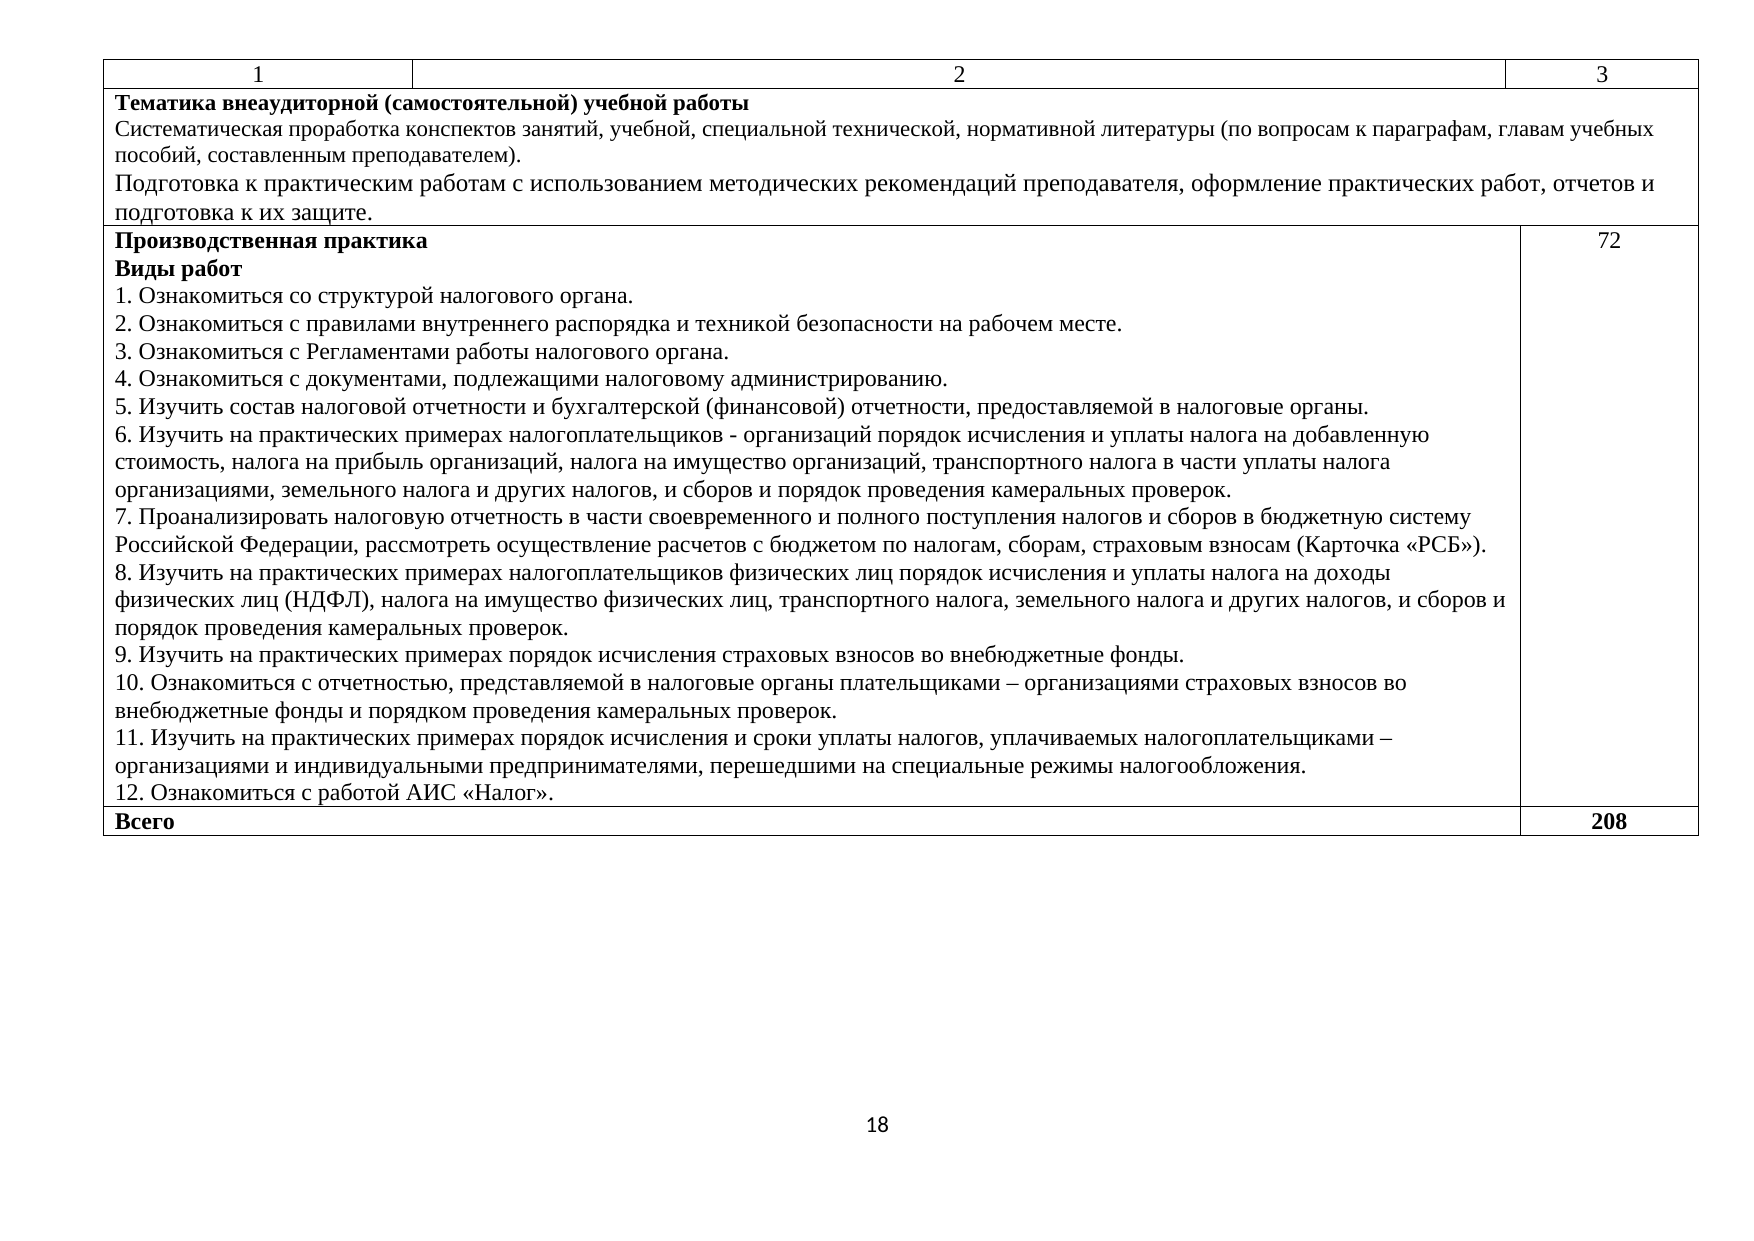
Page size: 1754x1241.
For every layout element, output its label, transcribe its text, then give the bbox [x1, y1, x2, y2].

table_cell Всего [104, 807, 1520, 835]
table_cell Производственная практика Виды работ 1. Ознакомиться со структурой налогового органа. 2. Ознакомиться с правилами внутреннего распорядка и техникой безопасности на рабочем месте. 3. Ознакомиться с Регламентами работы налогового органа. 4. Ознакомиться с документами, подлежащими налоговому администрированию. 5. Изучить состав налоговой отчетности и бухгалтерской (финансовой) отчетности, предоставляемой в налоговые органы. 6. Изучить на практических примерах налогоплательщиков - организаций порядок исчисления и уплаты налога на добавленную стоимость, налога на прибыль организаций, налога на имущество организаций, транспортного налога в части уплаты налога организациями, земельного налога и других налогов, и сборов и порядок проведения камеральных проверок. 7. Проанализировать налоговую отчетность в части своевременного и полного поступления налогов и сборов в бюджетную систему Российской Федерации, рассмотреть осуществление расчетов с бюджетом по налогам, сборам, страховым взносам (Карточка «РСБ»). 8. Изучить на практических примерах налогоплательщиков физических лиц порядок исчисления и уплаты налога на доходы физических лиц (НДФЛ), налога на имущество физических лиц, транспортного налога, земельного налога и других налогов, и сборов и порядок проведения камеральных проверок. 9. Изучить на практических примерах порядок исчисления страховых взносов во внебюджетные фонды. 10. Ознакомиться с отчетностью, представляемой в налоговые органы плательщиками – организациями страховых взносов во внебюджетные фонды и порядком проведения камеральных проверок. 11. Изучить на практических примерах порядок исчисления и сроки уплаты налогов, уплачиваемых налогоплательщиками – организациями и индивидуальными предпринимателями, перешедшими на специальные режимы налогообложения. 12. Ознакомиться с работой АИС «Налог». [104, 226, 1520, 806]
table_header 2 [413, 60, 1505, 88]
table_cell 208 [1521, 807, 1698, 835]
table_header 3 [1506, 60, 1698, 88]
table_header 1 [104, 60, 412, 88]
table_cell Тематика внеаудиторной (самостоятельной) учебной работы Систематическая проработка конспектов занятий, учебной, специальной технической, нормативной литературы (по вопросам к параграфам, главам учебных пособий, составленным преподавателем). Подготовка к практическим работам с использованием методических рекомендаций преподавателя, оформление практических работ, отчетов и подготовка к их защите. [104, 89, 1698, 225]
table_cell 72 [1521, 226, 1698, 806]
